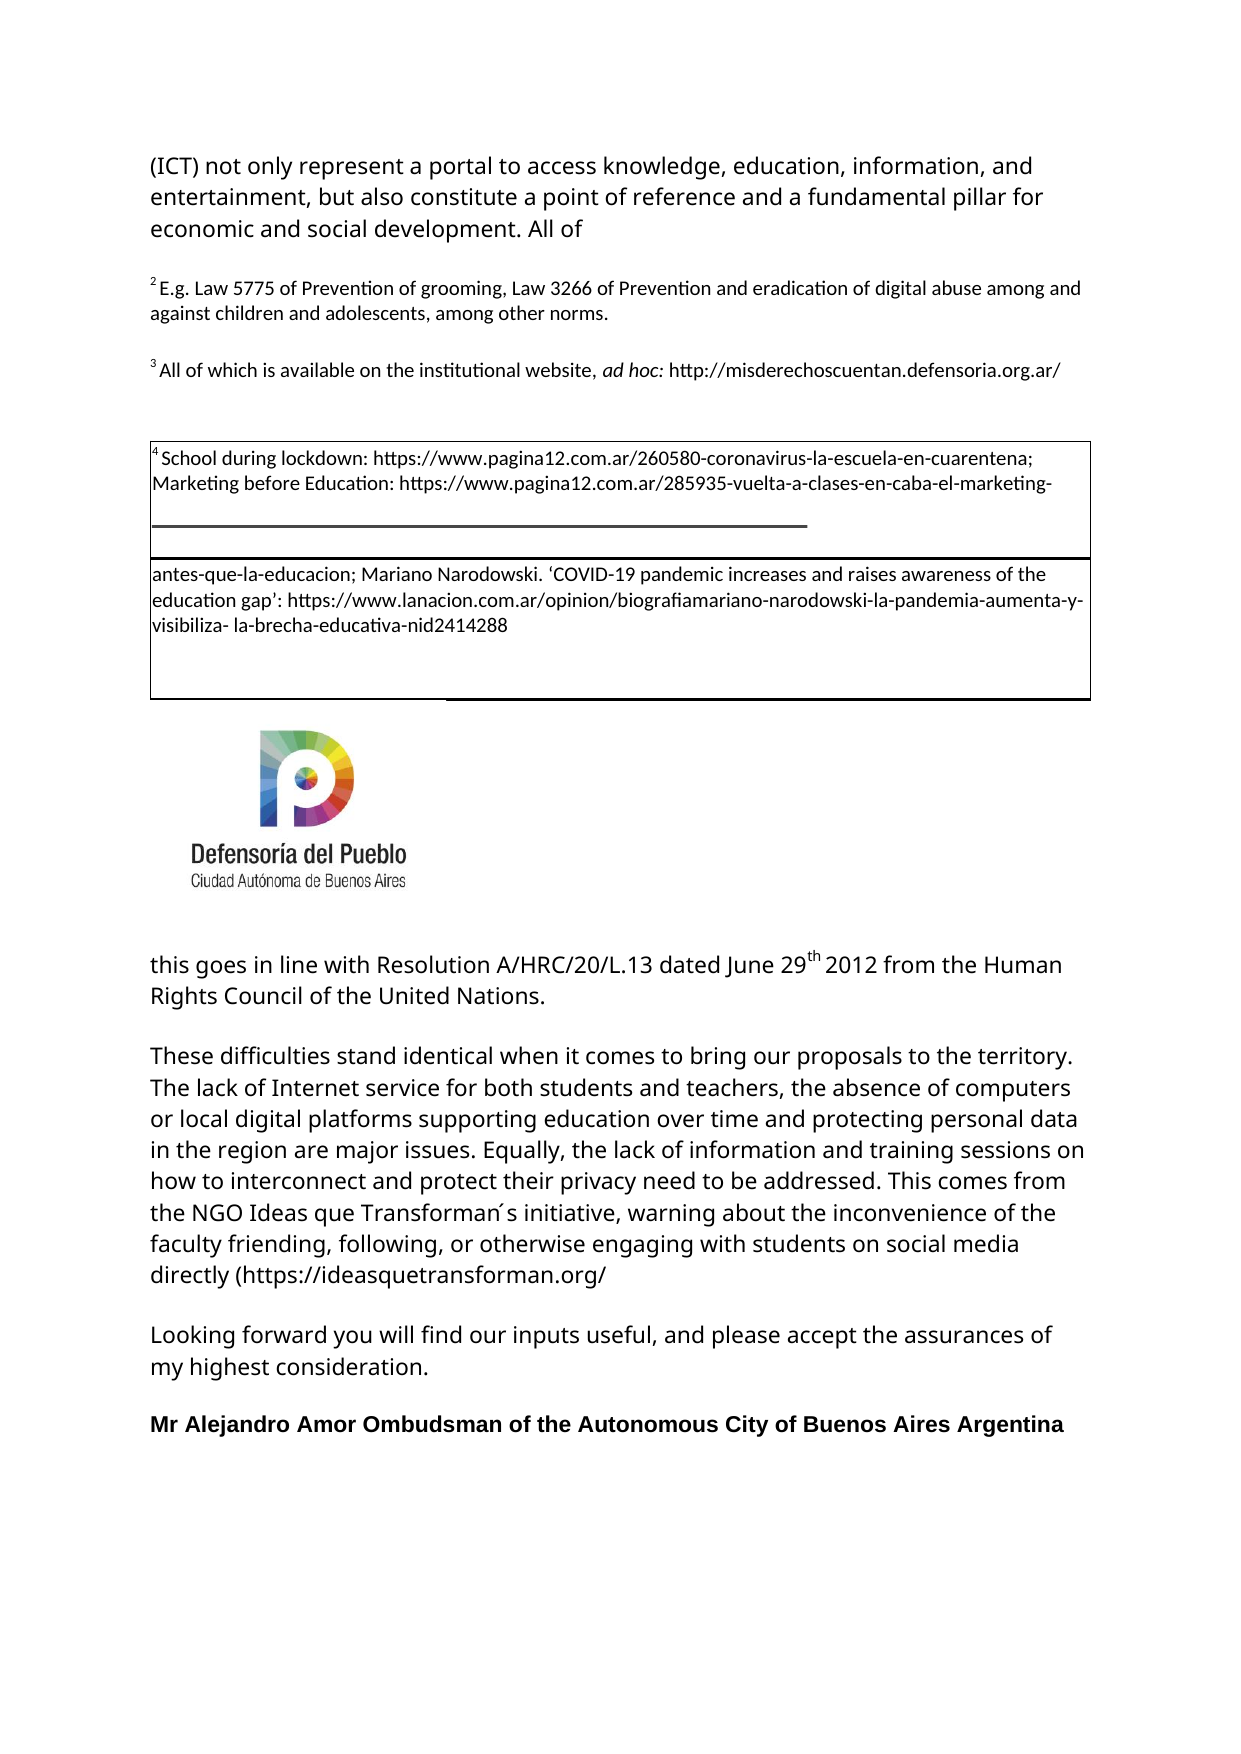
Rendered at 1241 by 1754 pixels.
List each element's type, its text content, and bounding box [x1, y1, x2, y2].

text 2 E.g. Law 5775 of Prevention of grooming, Law 3266 of Prevention and eradication of digital abuse among and against children and adolescents, among other norms. [150, 273, 1090, 326]
table_cell antes-que-la-educacion; Mariano Narodowski. ‘COVID-19 pandemic increases and raises awareness of the education gap’: https://www.lanacion.com.ar/opinion/biografiamariano-narodowski-la-pandemia-aumenta-y-visibiliza- la-brecha-educativa-nid2414288 [151, 560, 1090, 697]
text 3 All of which is available on the institutional website, ad hoc: http://misderechoscuentan.defensoria.org.ar/ [150, 355, 1090, 383]
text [150, 150, 1090, 244]
table_header 4 School during lockdown: https://www.pagina12.com.ar/260580-coronavirus-la-escuela-en-cuarentena; Marketing before Education: https://www.pagina12.com.ar/285935-vuelta-a-clases-en-caba-el-marketing- [151, 442, 1090, 557]
text this goes in line with Resolution A/HRC/20/L.13 dated June 29th 2012 from the Human Rights Council of the United Nations. [150, 946, 1090, 1011]
text Looking forward you will find our inputs useful, and please accept the assurances of my highest consideration. [150, 1319, 1090, 1382]
picture [150, 700, 447, 917]
text Mr Alejandro Amor Ombudsman of the Autonomous City of Buenos Aires Argentina [150, 1411, 1090, 1437]
text These difficulties stand identical when it comes to bring our proposals to the territory. The lack of Internet service for both students and teachers, the absence of computers or local digital platforms supporting education over time and protecting personal data in the region are major issues. Equally, the lack of information and training sessions on how to interconnect and protect their privacy need to be addressed. This comes from the NGO Ideas que Transforman ́s initiative, warning about the inconvenience of the faculty friending, following, or otherwise engaging with students on social media directly (https://ideasquetransforman.org/ [150, 1040, 1090, 1290]
